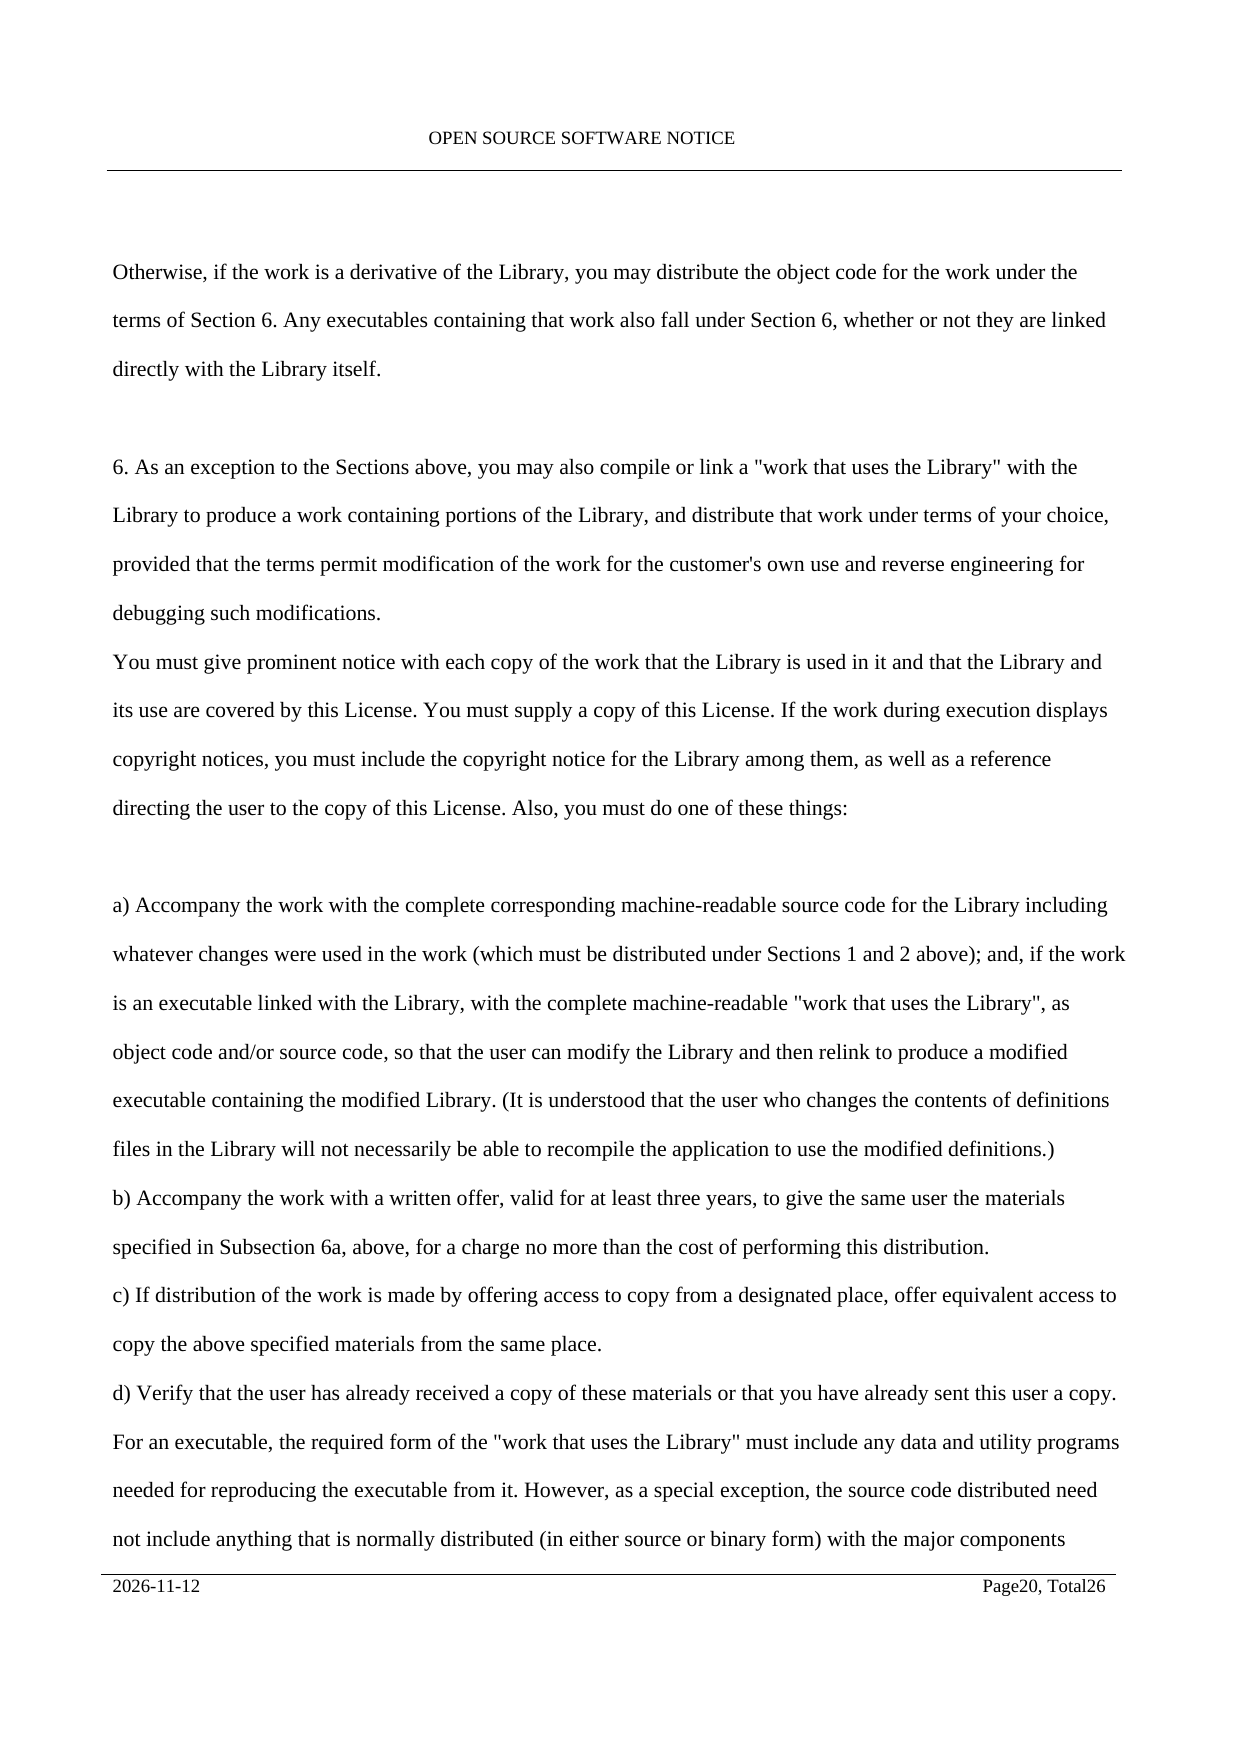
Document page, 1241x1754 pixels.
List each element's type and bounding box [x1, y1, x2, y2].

text [112, 206, 1128, 1555]
